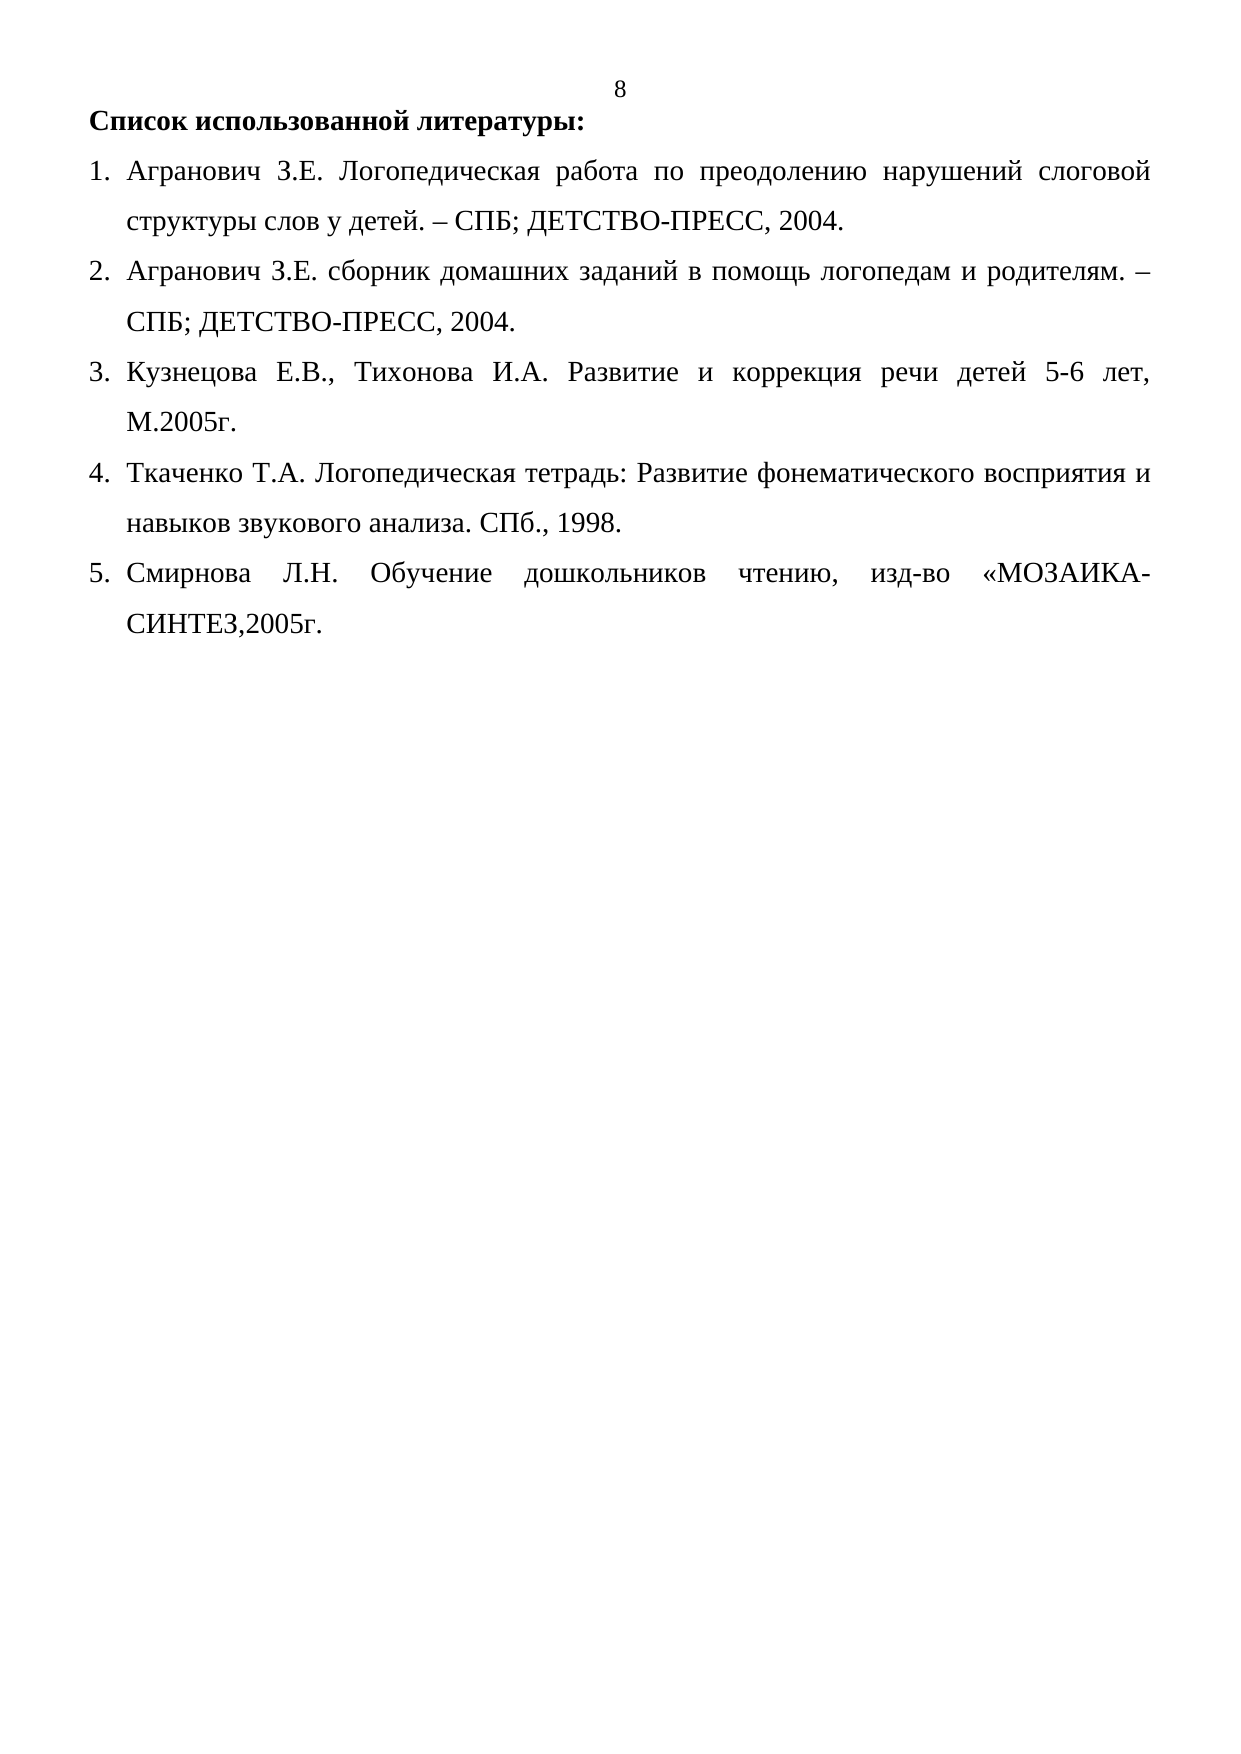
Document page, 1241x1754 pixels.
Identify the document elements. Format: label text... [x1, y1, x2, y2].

list Кузнецова Е.В., Тихонова И.А. Развитие и коррекция речи детей 5-6 лет, М.2005г. [89, 354, 1152, 438]
text Список использованной литературы: [89, 103, 1152, 136]
list Смирнова Л.Н. Обучение дошкольников чтению, изд-во «МОЗАИКА-СИНТЕЗ,2005г. [89, 555, 1152, 639]
list Ткаченко Т.А. Логопедическая тетрадь: Развитие фонематического восприятия и навыков звукового анализа. СПб., 1998. [89, 455, 1152, 539]
list Агранович З.Е. Логопедическая работа по преодолению нарушений слоговой структуры слов у детей. – СПБ; ДЕТСТВО-ПРЕСС, 2004. [89, 153, 1152, 237]
list Агранович З.Е. сборник домашних заданий в помощь логопедам и родителям. – СПБ; ДЕТСТВО-ПРЕСС, 2004. [89, 253, 1152, 337]
